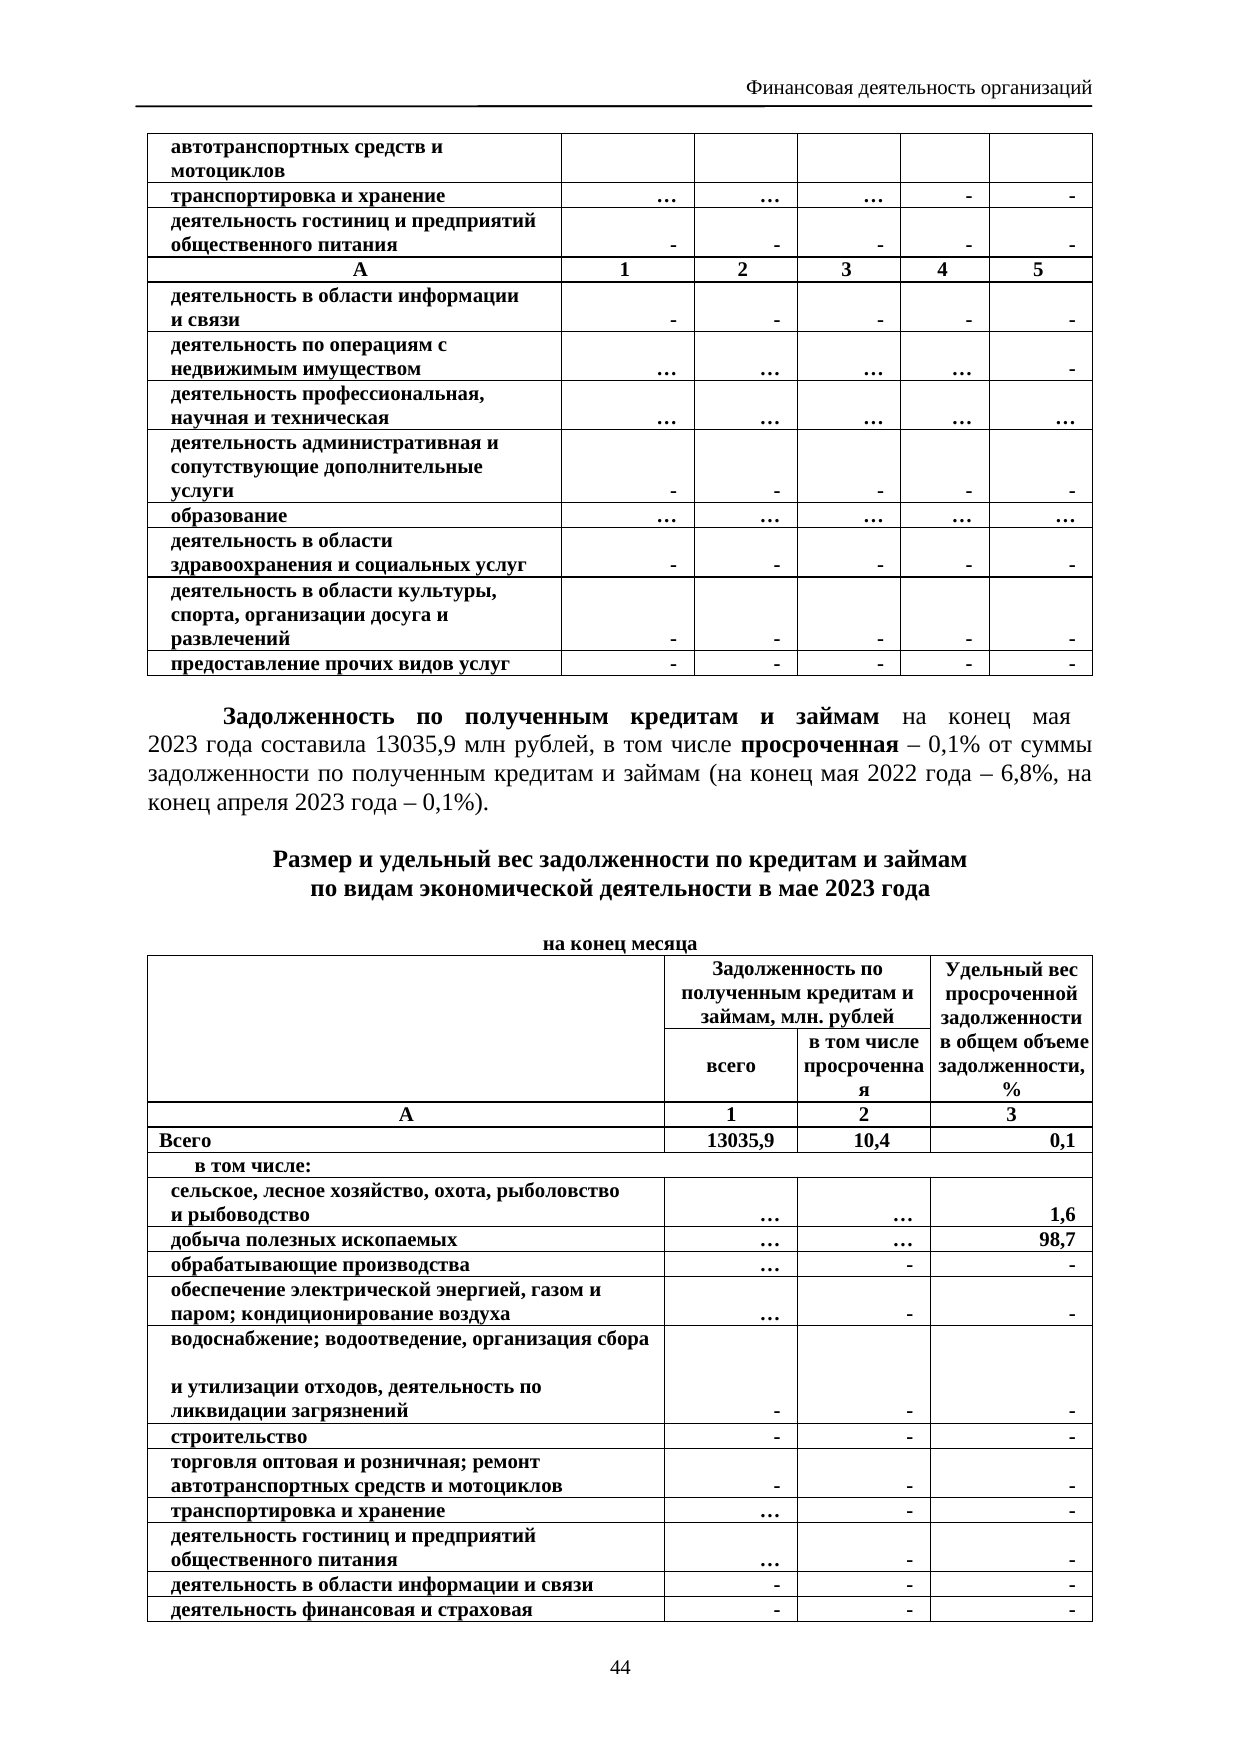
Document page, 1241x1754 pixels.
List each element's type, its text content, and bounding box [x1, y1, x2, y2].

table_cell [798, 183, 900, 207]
text на конец месяца [148, 931, 1092, 955]
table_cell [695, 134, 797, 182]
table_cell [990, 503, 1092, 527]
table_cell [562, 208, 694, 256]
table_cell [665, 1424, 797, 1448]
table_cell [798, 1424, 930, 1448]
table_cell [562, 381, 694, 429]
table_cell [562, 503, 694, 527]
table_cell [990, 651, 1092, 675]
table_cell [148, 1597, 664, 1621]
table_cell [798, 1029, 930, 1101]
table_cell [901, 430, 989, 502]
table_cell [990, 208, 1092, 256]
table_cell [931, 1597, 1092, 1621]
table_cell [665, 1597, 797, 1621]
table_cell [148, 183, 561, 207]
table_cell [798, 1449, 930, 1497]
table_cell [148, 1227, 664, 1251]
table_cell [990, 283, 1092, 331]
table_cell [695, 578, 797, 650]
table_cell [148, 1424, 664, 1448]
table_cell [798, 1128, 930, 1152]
text Задолженность по полученным кредитам и займам на конец мая 2023 года составила 13035,9 млн рублей, в том числе просроченная – 0,1% от суммы задолженности по полученным кредитам и займам (на конец мая 2022 года – 6,8%, на конец апреля 2023 года – 0,1%). [148, 701, 1092, 816]
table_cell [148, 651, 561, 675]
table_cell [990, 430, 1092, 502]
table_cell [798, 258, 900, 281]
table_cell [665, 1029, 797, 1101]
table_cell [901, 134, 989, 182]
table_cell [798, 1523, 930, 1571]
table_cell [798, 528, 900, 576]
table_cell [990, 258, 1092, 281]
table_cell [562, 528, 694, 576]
text Размер и удельный вес задолженности по кредитам и займам по видам экономической деятельности в мае 2023 года [148, 844, 1092, 902]
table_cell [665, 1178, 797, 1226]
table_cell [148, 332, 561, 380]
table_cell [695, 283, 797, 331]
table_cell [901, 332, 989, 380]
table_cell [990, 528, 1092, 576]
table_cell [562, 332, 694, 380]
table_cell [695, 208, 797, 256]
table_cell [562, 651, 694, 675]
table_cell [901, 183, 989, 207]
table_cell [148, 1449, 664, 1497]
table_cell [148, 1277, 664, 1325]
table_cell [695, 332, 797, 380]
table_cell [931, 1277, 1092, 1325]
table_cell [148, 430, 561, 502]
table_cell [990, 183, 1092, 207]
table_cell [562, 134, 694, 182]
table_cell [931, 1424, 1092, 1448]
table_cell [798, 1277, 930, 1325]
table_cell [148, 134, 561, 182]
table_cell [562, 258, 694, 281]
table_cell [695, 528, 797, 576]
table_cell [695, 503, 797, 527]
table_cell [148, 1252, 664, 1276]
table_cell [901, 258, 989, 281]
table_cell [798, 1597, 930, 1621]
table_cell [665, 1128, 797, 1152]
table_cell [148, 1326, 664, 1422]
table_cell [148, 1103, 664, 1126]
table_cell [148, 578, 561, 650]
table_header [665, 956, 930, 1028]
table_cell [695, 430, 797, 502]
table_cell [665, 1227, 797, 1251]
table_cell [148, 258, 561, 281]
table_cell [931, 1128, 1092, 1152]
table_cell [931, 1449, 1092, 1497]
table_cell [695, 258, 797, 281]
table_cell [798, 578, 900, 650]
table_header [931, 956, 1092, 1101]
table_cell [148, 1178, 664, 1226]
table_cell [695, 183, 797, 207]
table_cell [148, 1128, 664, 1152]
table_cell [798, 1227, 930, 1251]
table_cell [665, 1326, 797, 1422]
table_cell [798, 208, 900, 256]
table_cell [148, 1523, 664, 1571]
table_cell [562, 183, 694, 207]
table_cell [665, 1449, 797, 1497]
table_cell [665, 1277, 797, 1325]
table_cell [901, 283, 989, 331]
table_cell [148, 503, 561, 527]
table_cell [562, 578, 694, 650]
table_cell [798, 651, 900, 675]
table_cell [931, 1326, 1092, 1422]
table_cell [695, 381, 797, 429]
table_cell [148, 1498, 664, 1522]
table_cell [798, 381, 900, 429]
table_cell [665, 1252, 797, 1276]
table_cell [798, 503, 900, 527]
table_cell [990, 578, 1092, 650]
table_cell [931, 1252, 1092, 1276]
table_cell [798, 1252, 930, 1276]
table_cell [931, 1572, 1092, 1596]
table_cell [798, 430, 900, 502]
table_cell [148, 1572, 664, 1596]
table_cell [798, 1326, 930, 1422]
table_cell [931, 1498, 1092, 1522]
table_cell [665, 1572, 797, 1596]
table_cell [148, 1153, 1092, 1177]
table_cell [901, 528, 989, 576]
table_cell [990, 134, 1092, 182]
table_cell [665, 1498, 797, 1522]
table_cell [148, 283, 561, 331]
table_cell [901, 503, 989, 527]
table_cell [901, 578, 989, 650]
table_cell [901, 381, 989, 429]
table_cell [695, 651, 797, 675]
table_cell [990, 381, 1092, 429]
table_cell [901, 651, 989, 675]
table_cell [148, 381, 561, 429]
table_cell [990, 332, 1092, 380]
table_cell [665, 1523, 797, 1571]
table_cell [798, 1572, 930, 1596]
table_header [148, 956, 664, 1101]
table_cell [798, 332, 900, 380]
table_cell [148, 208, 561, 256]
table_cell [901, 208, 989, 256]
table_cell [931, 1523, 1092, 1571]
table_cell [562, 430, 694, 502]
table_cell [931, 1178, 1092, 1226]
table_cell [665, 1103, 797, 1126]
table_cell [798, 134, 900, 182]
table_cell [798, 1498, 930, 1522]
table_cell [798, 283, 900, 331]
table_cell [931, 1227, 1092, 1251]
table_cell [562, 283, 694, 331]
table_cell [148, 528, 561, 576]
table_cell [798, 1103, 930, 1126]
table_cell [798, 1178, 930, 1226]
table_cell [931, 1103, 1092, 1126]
